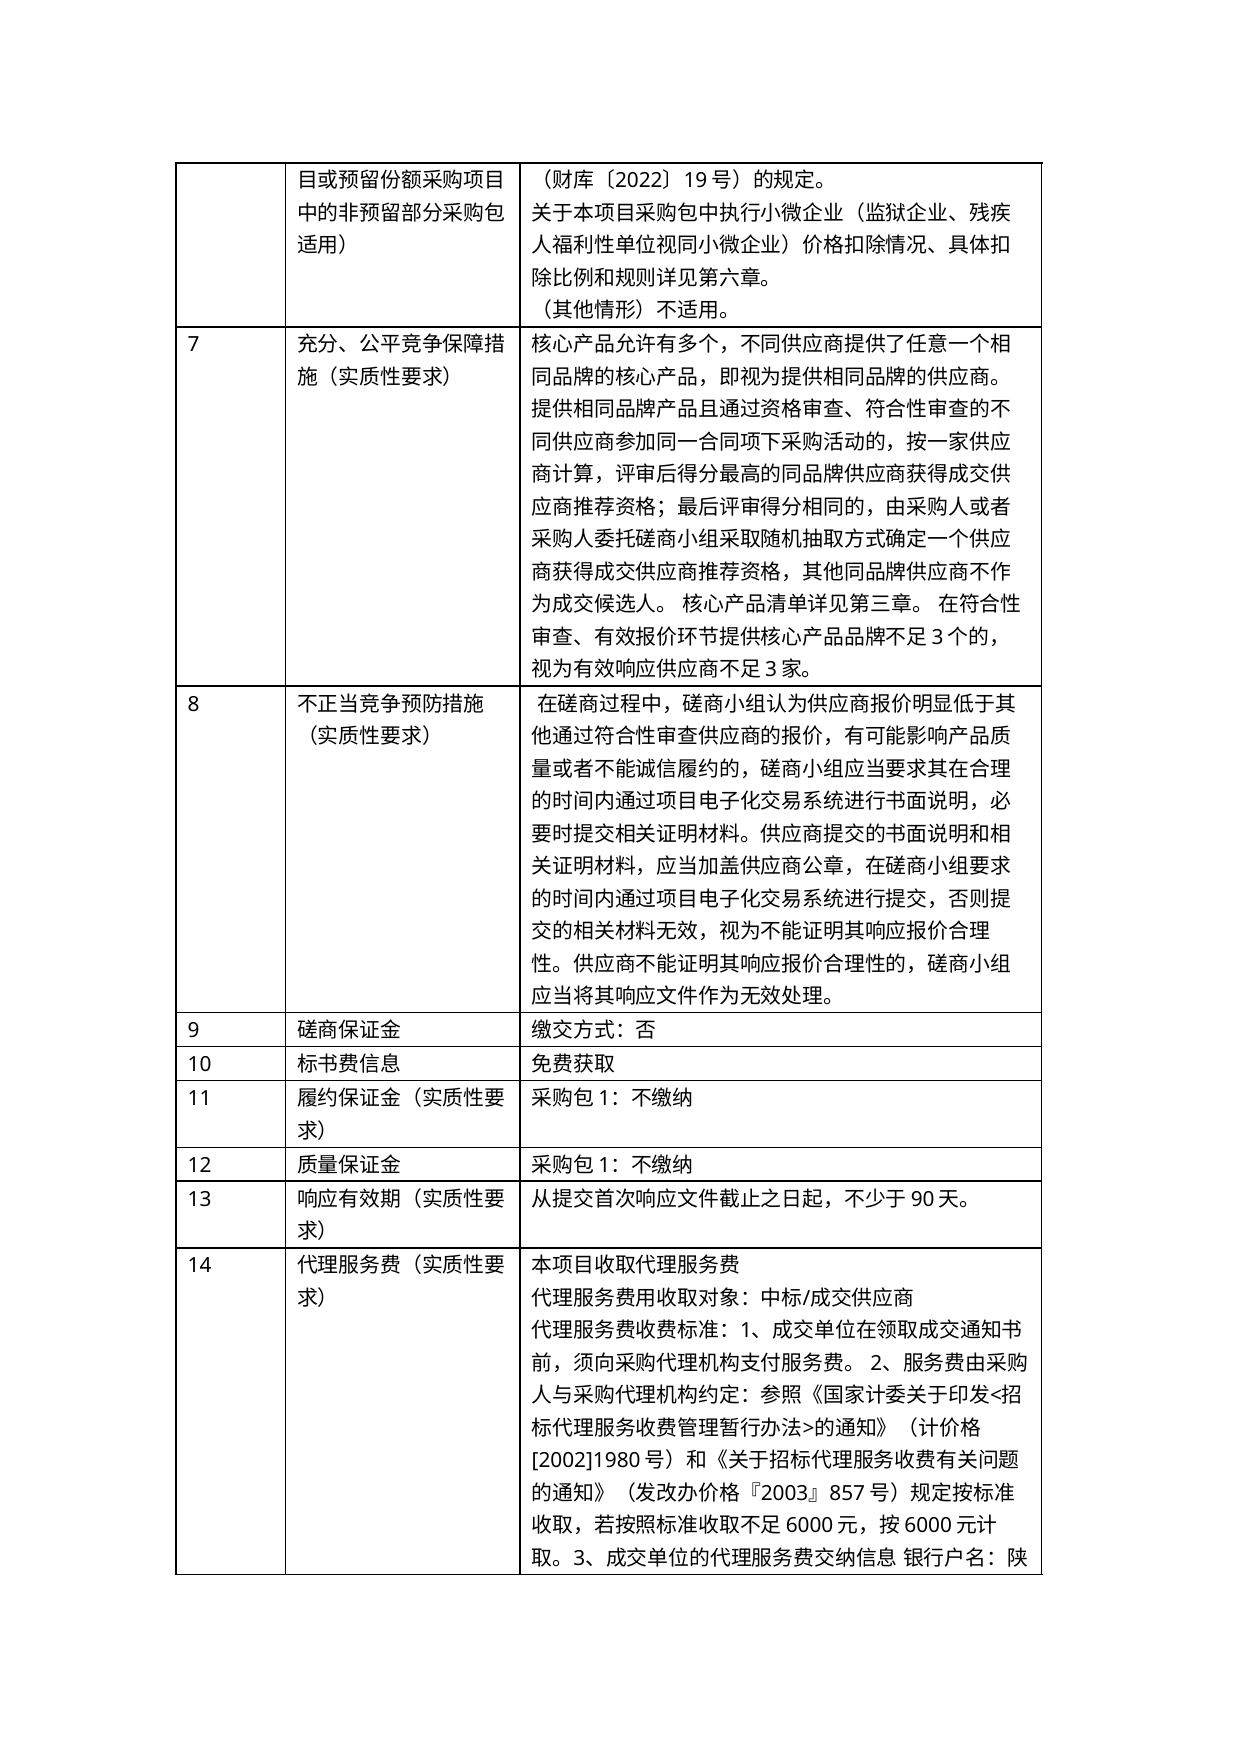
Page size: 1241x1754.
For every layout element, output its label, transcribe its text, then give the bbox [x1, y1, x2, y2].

table_cell 10 [177, 1047, 285, 1080]
table_cell 缴交方式：否 [521, 1013, 1041, 1046]
table_cell 7 [177, 328, 285, 685]
table_cell 从提交首次响应文件截止之日起，不少于90天。 [521, 1182, 1041, 1247]
table_cell 11 [177, 1081, 285, 1146]
table_cell 免费获取 [521, 1047, 1041, 1080]
table_cell 9 [177, 1013, 285, 1046]
table_cell 采购包1：不缴纳 [521, 1148, 1041, 1180]
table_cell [521, 1249, 1041, 1573]
table_cell 6 [177, 164, 285, 326]
table_cell 12 [177, 1148, 285, 1180]
table_cell 8 [177, 687, 285, 1012]
table_cell 在磋商过程中，磋商小组认为供应商报价明显低于其他通过符合性审查供应商的报价，有可能影响产品质量或者不能诚信履约的，磋商小组应当要求其在合理的时间内通过项目电子化交易系统进行书面说明，必要时提交相关证明材料。供应商提交的书面说明和相关证明材料，应当加盖供应商公章，在磋商小组要求的时间内通过项目电子化交易系统进行提交，否则提交的相关材料无效，视为不能证明其响应报价合理性。供应商不能证明其响应报价合理性的，磋商小组应当将其响应文件作为无效处理。 [521, 687, 1041, 1012]
table_cell 13 [177, 1182, 285, 1247]
table_cell 履约保证金（实质性要求） [286, 1081, 519, 1146]
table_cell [521, 164, 1041, 326]
table_cell 标书费信息 [286, 1047, 519, 1080]
table_cell 不正当竞争预防措施 （实质性要求） [286, 687, 519, 1012]
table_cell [286, 164, 519, 326]
table_cell 充分、公平竞争保障措施（实质性要求） [286, 328, 519, 685]
table_cell 响应有效期（实质性要求） [286, 1182, 519, 1247]
table_cell 核心产品允许有多个，不同供应商提供了任意一个相同品牌的核心产品，即视为提供相同品牌的供应商。 提供相同品牌产品且通过资格审查、符合性审查的不同供应商参加同一合同项下采购活动的，按一家供应商计算，评审后得分最高的同品牌供应商获得成交供应商推荐资格；最后评审得分相同的，由采购人或者采购人委托磋商小组采取随机抽取方式确定一个供应商获得成交供应商推荐资格，其他同品牌供应商不作为成交候选人。 核心产品清单详见第三章。 在符合性审查、有效报价环节提供核心产品品牌不足3个的，视为有效响应供应商不足3家。 [521, 328, 1041, 685]
table_cell 代理服务费（实质性要求） [286, 1249, 519, 1573]
table_cell 磋商保证金 [286, 1013, 519, 1046]
table_cell 质量保证金 [286, 1148, 519, 1180]
table_cell 采购包1：不缴纳 [521, 1081, 1041, 1146]
table_cell 14 [177, 1249, 285, 1573]
